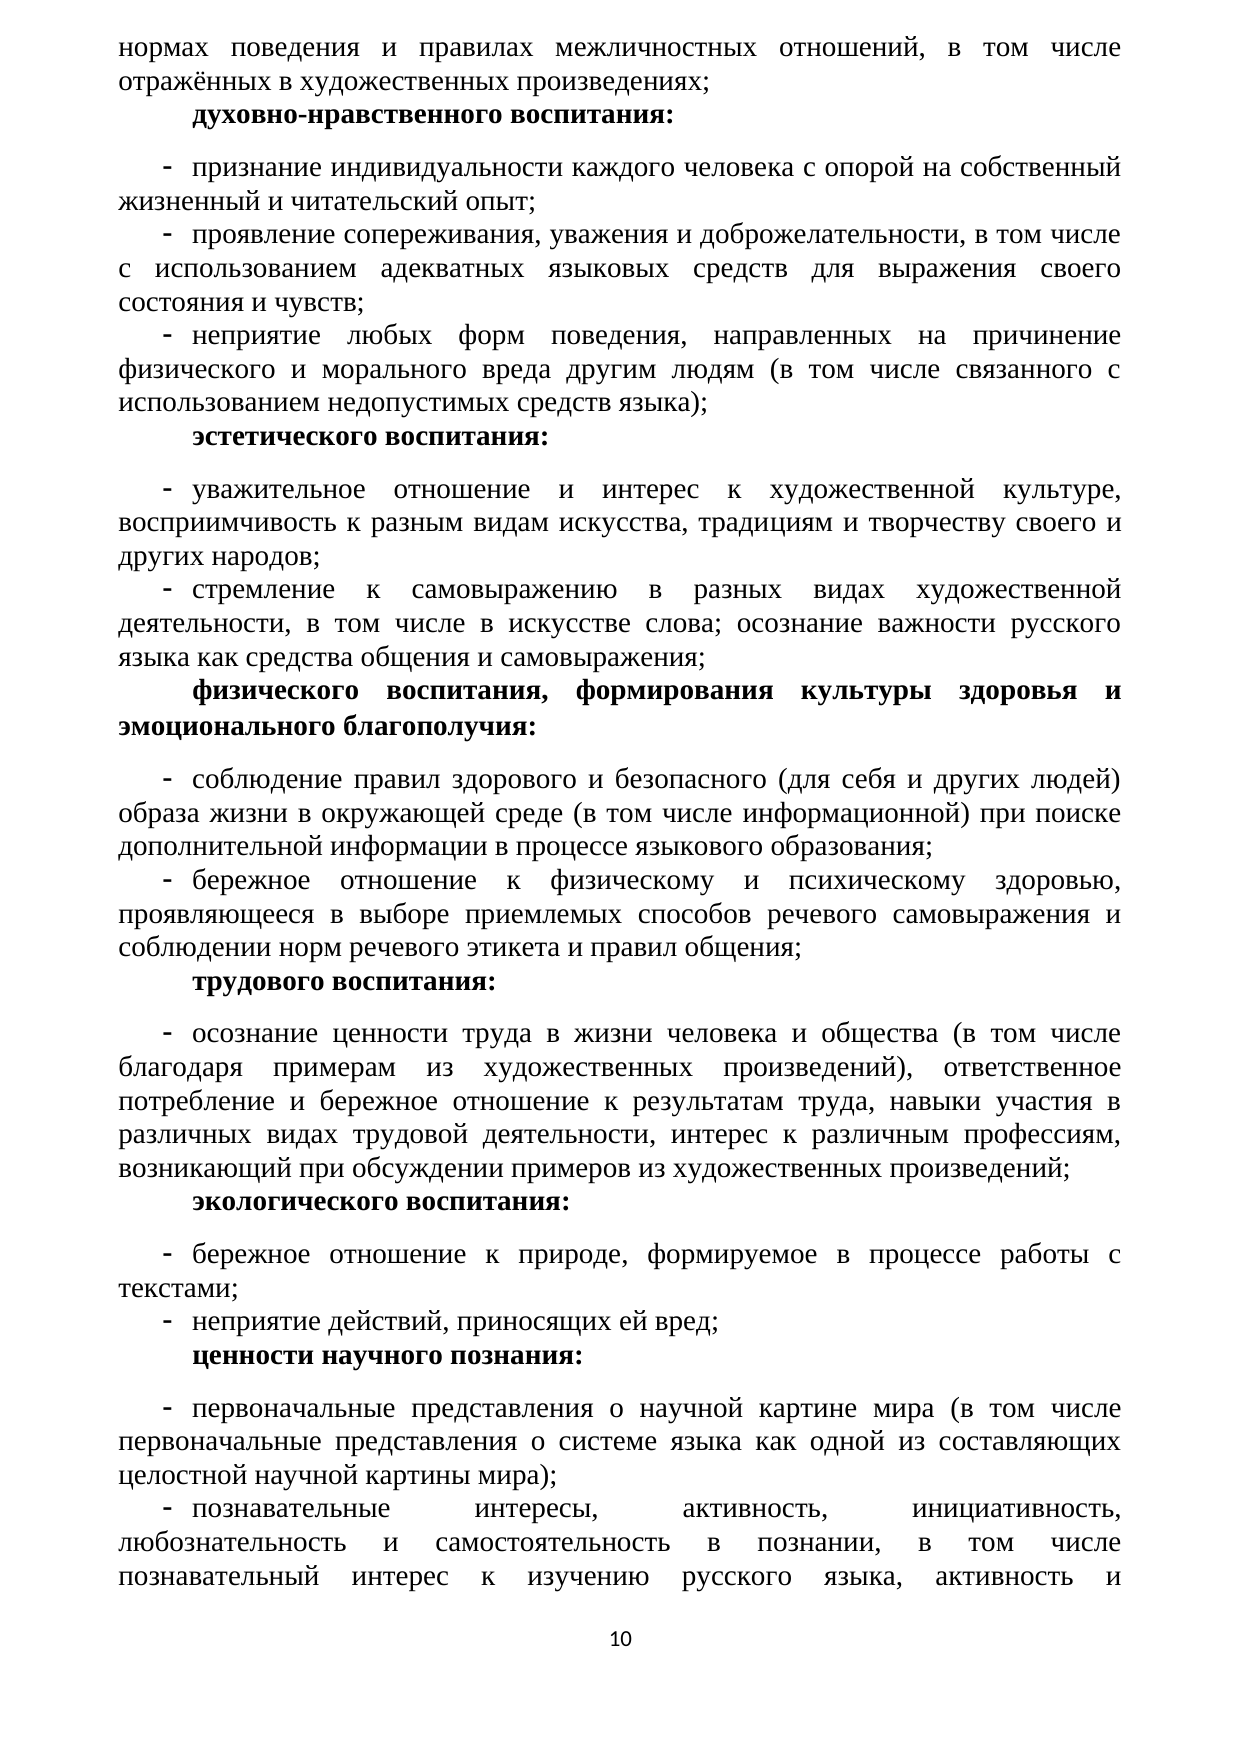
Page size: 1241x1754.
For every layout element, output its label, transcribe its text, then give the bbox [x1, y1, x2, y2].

text эстетического воспитания: [118, 418, 1122, 452]
list неприятие действий, приносящих ей вред; [118, 1303, 1122, 1337]
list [118, 1491, 1122, 1591]
list уважительное отношение и интерес к художественной культуре, восприимчивость к разным видам искусства, традициям и творчеству своего и других народов; [118, 471, 1122, 572]
text экологического воспитания: [118, 1183, 1122, 1217]
list бережное отношение к природе, формируемое в процессе работы с текстами; [118, 1236, 1122, 1303]
list бережное отношение к физическому и психическому здоровью, проявляющееся в выборе приемлемых способов речевого самовыражения и соблюдении норм речевого этикета и правил общения; [118, 862, 1122, 963]
text трудового воспитания: [118, 963, 1122, 996]
list соблюдение правил здорового и безопасного (для себя и других людей) образа жизни в окружающей среде (в том числе информационной) при поиске дополнительной информации в процессе языкового образования; [118, 761, 1122, 862]
text духовно-нравственного воспитания: [118, 97, 1122, 130]
list признание индивидуальности каждого человека с опорой на собственный жизненный и читательский опыт; [118, 149, 1122, 217]
list проявление сопереживания, уважения и доброжелательности, в том числе с использованием адекватных языковых средств для выражения своего состояния и чувств; [118, 217, 1122, 317]
list первоначальные представления о научной картине мира (в том числе первоначальные представления о системе языка как одной из составляющих целостной научной картины мира); [118, 1390, 1122, 1491]
text ценности научного познания: [118, 1337, 1122, 1371]
list осознание ценности труда в жизни человека и общества (в том числе благодаря примерам из художественных произведений), ответственное потребление и бережное отношение к результатам труда, навыки участия в различных видах трудовой деятельности, интерес к различным профессиям, возникающий при обсуждении примеров из художественных произведений; [118, 1016, 1122, 1183]
list стремление к самовыражению в разных видах художественной деятельности, в том числе в искусстве слова; осознание важности русского языка как средства общения и самовыражения; [118, 572, 1122, 672]
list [118, 29, 1122, 97]
text физического воспитания, формирования культуры здоровья и эмоционального благополучия: [118, 672, 1122, 742]
list неприятие любых форм поведения, направленных на причинение физического и морального вреда другим людям (в том числе связанного с использованием недопустимых средств языка); [118, 317, 1122, 418]
